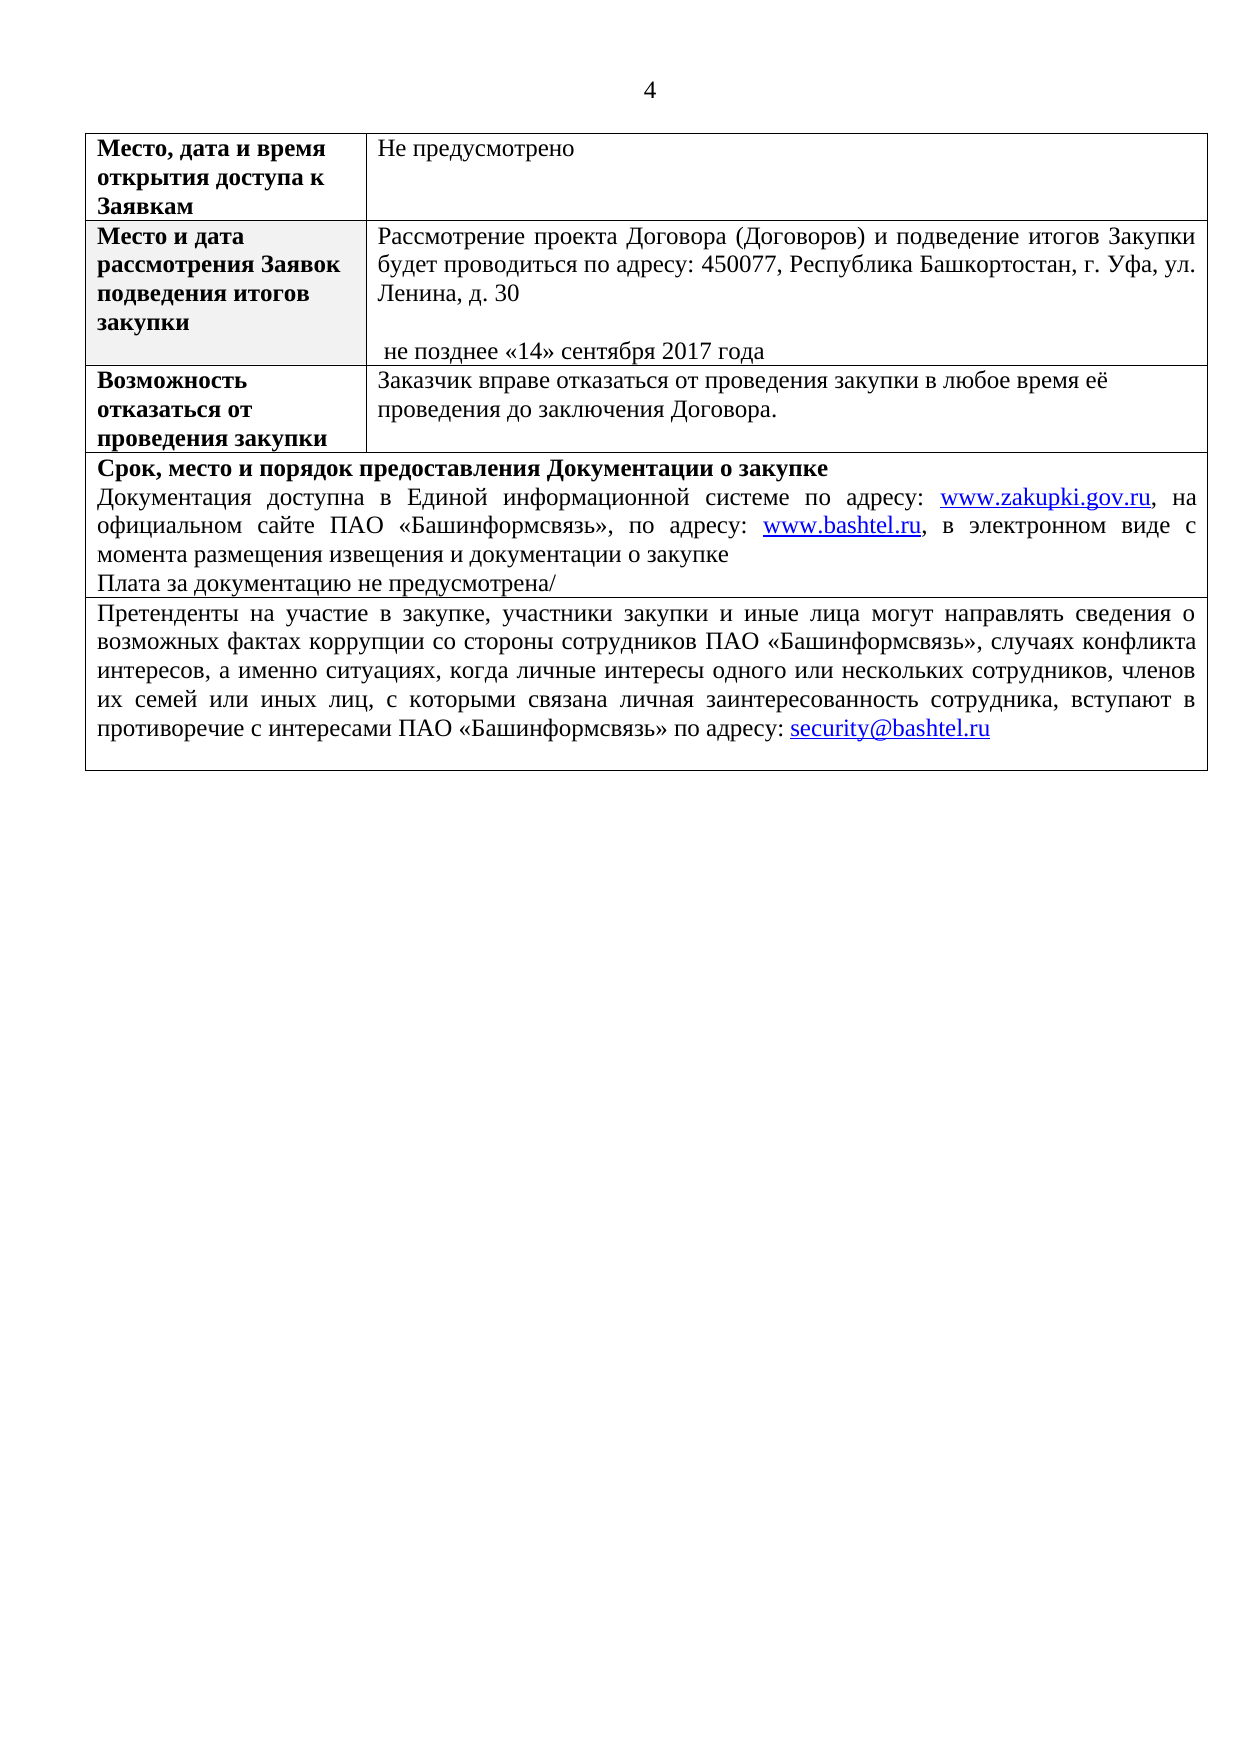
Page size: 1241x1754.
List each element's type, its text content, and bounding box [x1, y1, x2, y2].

table_cell Срок, место и порядок предоставления Документации о закупке Документация доступна в Единой информационной системе по адресу: www.zakupki.gov.ru, на официальном сайте ПАО «Башинформсвязь», по адресу: www.bashtel.ru, в электронном виде с момента размещения извещения и документации о закупке Плата за документацию не предусмотрена/ [86, 453, 1207, 597]
table_cell Рассмотрение проекта Договора (Договоров) и подведение итогов Закупки будет проводиться по адресу: 450077, Республика Башкортостан, г. Уфа, ул. Ленина, д. 30 не позднее «14» сентября 2017 года [367, 221, 1207, 364]
table_cell Претенденты на участие в закупке, участники закупки и иные лица могут направлять сведения о возможных фактах коррупции со стороны сотрудников ПАО «Башинформсвязь», случаях конфликта интересов, а именно ситуациях, когда личные интересы одного или нескольких сотрудников, членов их семей или иных лиц, с которыми связана личная заинтересованность сотрудника, вступают в противоречие с интересами ПАО «Башинформсвязь» по адресу: security@bashtel.ru [86, 598, 1207, 770]
table_cell Место и дата рассмотрения Заявок подведения итогов закупки [86, 221, 366, 364]
table_cell Возможность отказаться от проведения закупки [86, 366, 366, 452]
table_cell Не предусмотрено [367, 134, 1207, 220]
table_cell Заказчик вправе отказаться от проведения закупки в любое время её проведения до заключения Договора. [367, 366, 1207, 452]
table_cell Место, дата и время открытия доступа к Заявкам [86, 134, 366, 220]
